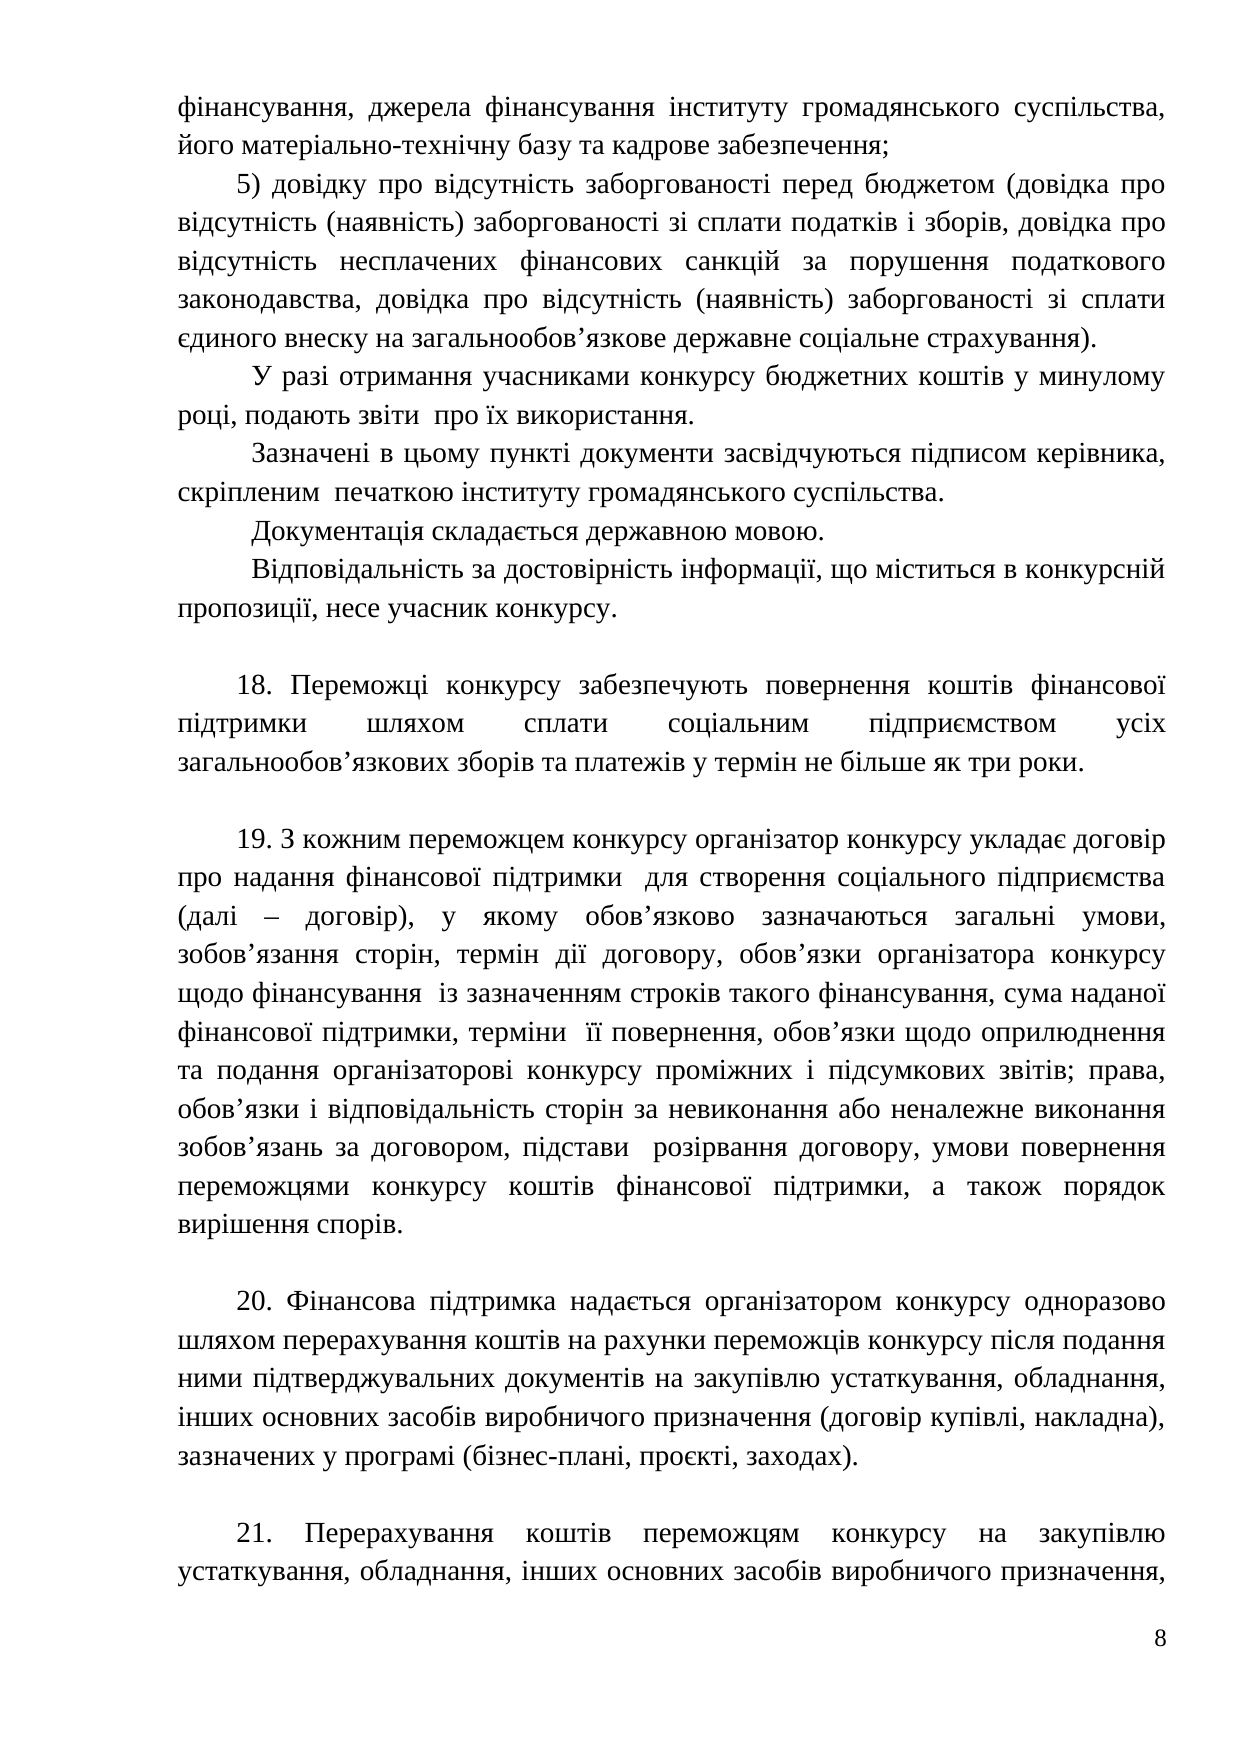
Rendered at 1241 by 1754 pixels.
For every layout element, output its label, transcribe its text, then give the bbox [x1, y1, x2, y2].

text 18. Переможці конкурсу забезпечують повернення коштів фінансової підтримки шляхом сплати соціальним підприємством усіх загальнообов’язкових зборів та платежів у термін не більше як три роки. [177, 667, 1167, 777]
text Документація складається державною мовою. [177, 513, 1167, 546]
text У разі отримання учасниками конкурсу бюджетних коштів у минулому році, подають звіти про їх використання. [177, 358, 1167, 431]
text 19. З кожним переможцем конкурсу організатор конкурсу укладає договір про надання фінансової підтримки для створення соціального підприємства (далі – договір), у якому обов’язково зазначаються загальні умови, зобов’язання сторін, термін дії договору, обов’язки організатора конкурсу щодо фінансування із зазначенням строків такого фінансування, сума наданої фінансової підтримки, терміни її повернення, обов’язки щодо оприлюднення та подання організаторові конкурсу проміжних і підсумкових звітів; права, обов’язки і відповідальність сторін за невиконання або неналежне виконання зобов’язань за договором, підстави розірвання договору, умови повернення переможцями конкурсу коштів фінансової підтримки, а також порядок вирішення спорів. [177, 821, 1167, 1240]
text 5) довідку про відсутність заборгованості перед бюджетом (довідка про відсутність (наявність) заборгованості зі сплати податків і зборів, довідка про відсутність несплачених фінансових санкцій за порушення податкового законодавства, довідка про відсутність (наявність) заборгованості зі сплати єдиного внеску на загальнообов’язкове державне соціальне страхування). [177, 166, 1167, 353]
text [177, 1515, 1167, 1587]
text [177, 89, 1167, 161]
text 20. Фінансова підтримка надається організатором конкурсу одноразово шляхом перерахування коштів на рахунки переможців конкурсу після подання ними підтверджувальних документів на закупівлю устаткування, обладнання, інших основних засобів виробничого призначення (договір купівлі, накладна), зазначених у програмі (бізнес-плані, проєкті, заходах). [177, 1283, 1167, 1471]
text Зазначені в цьому пункті документи засвідчуються підписом керівника, скріпленим печаткою інституту громадянського суспільства. [177, 436, 1167, 508]
text Відповідальність за достовірність інформації, що міститься в конкурсній пропозиції, несе учасник конкурсу. [177, 551, 1167, 623]
